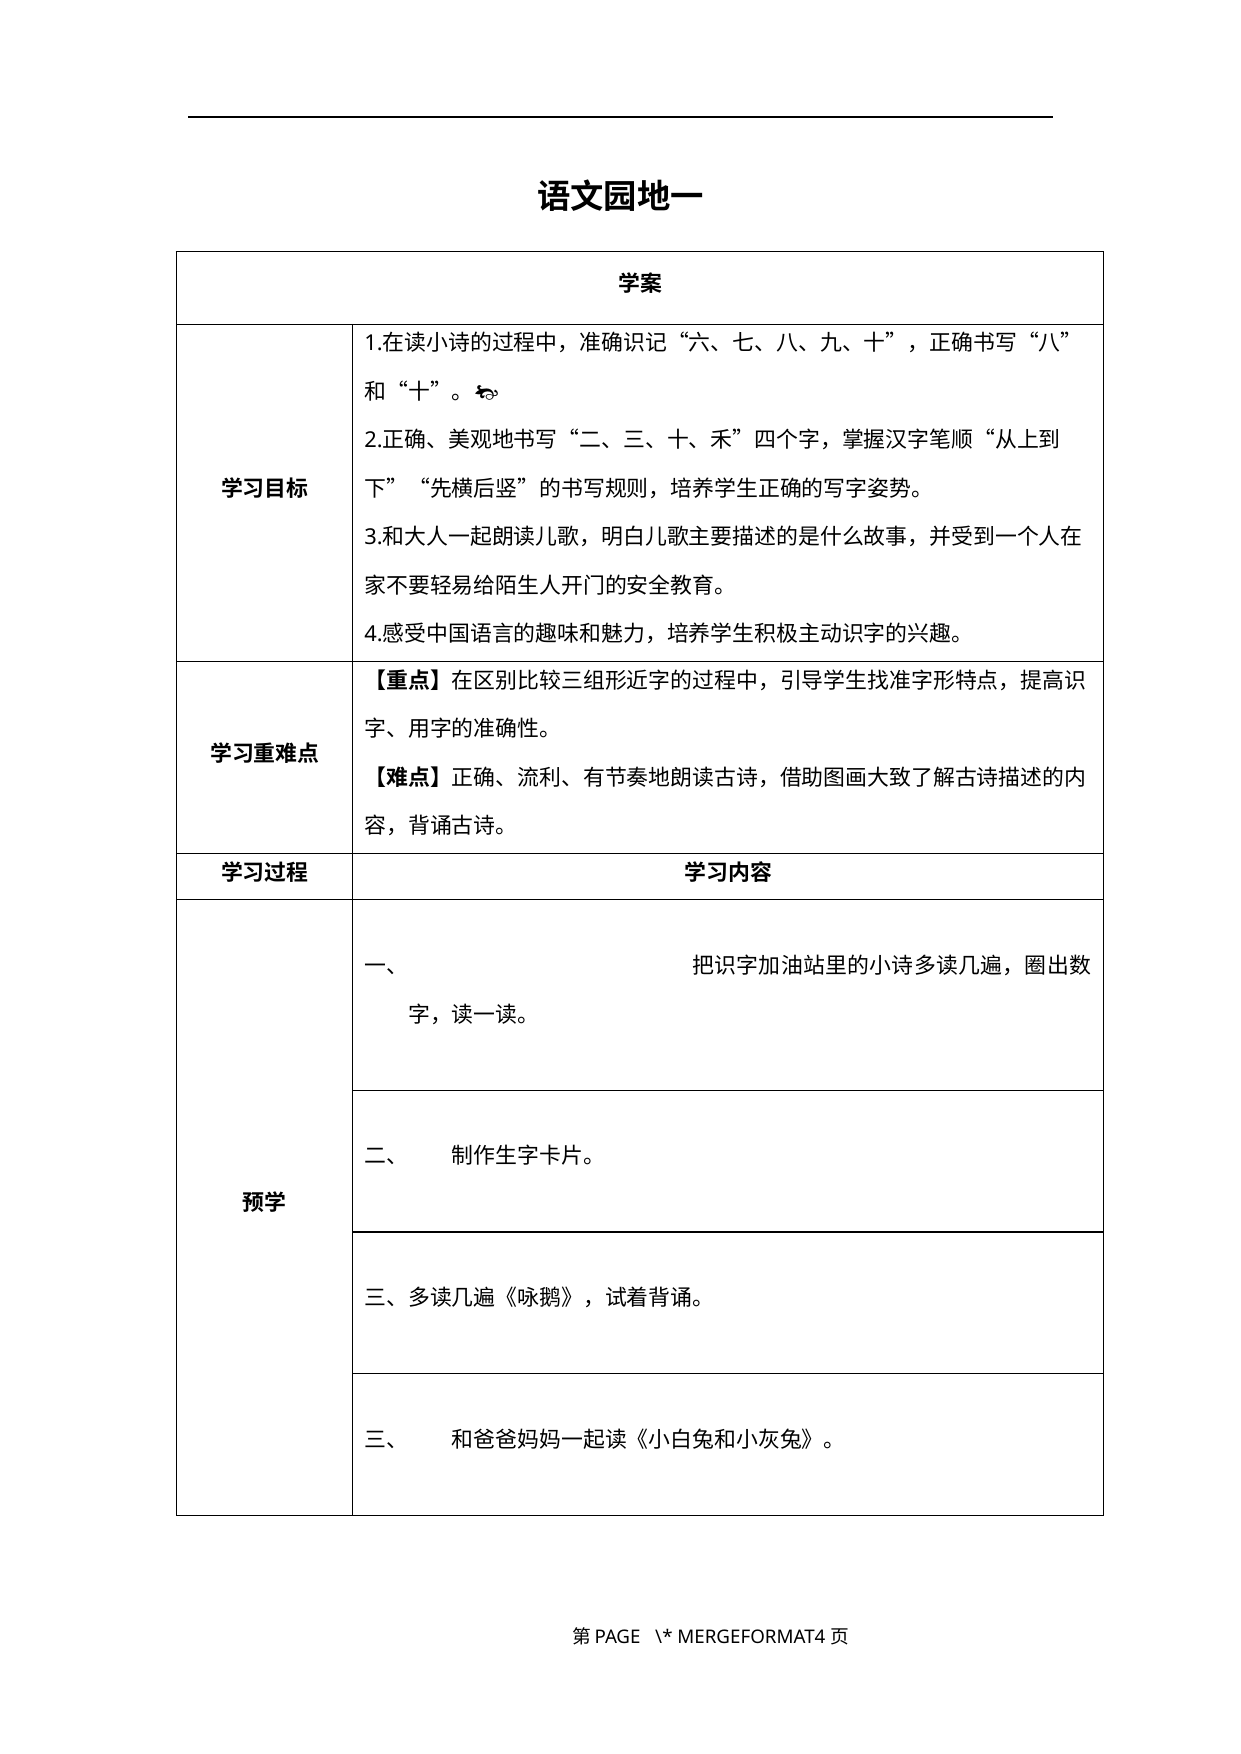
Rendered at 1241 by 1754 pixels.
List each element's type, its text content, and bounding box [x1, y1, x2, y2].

table_cell 预学 [177, 900, 352, 1515]
table_cell 学习过程 [177, 854, 352, 899]
table_cell 学习目标 [177, 325, 352, 661]
text 语文园地一 [187, 162, 1053, 227]
table_header 学案 [177, 252, 1103, 324]
table_cell 【重点】在区别比较三组形近字的过程中，引导学生找准字形特点，提高识字、用字的准确性。 【难点】正确、流利、有节奏地朗读古诗，借助图画大致了解古诗描述的内容，背诵古诗。 [353, 662, 1103, 853]
table_cell 学习内容 [353, 854, 1103, 899]
table_cell 学习重难点 [177, 662, 352, 853]
table_cell 和爸爸妈妈一起读《小白兔和小灰兔》。 [353, 1374, 1103, 1515]
table_cell 把识字加油站里的小诗多读几遍，圈出数字，读一读。 [353, 900, 1103, 1089]
table_cell 制作生字卡片。 [353, 1091, 1103, 1231]
table_cell 1.在读小诗的过程中，准确识记“六、七、八、九、十”，正确书写“八”和“十”。 2.正确、美观地书写“二、三、十、禾”四个字，掌握汉字笔顺“从上到下”“先横后竖”的书写规则，培养学生正确的写字姿势。 3.和大人一起朗读儿歌，明白儿歌主要描述的是什么故事，并受到一个人在家不要轻易给陌生人开门的安全教育。 4.感受中国语言的趣味和魅力，培养学生积极主动识字的兴趣。 [353, 325, 1103, 661]
table_cell 三、多读几遍《咏鹅》，试着背诵。 [353, 1233, 1103, 1373]
